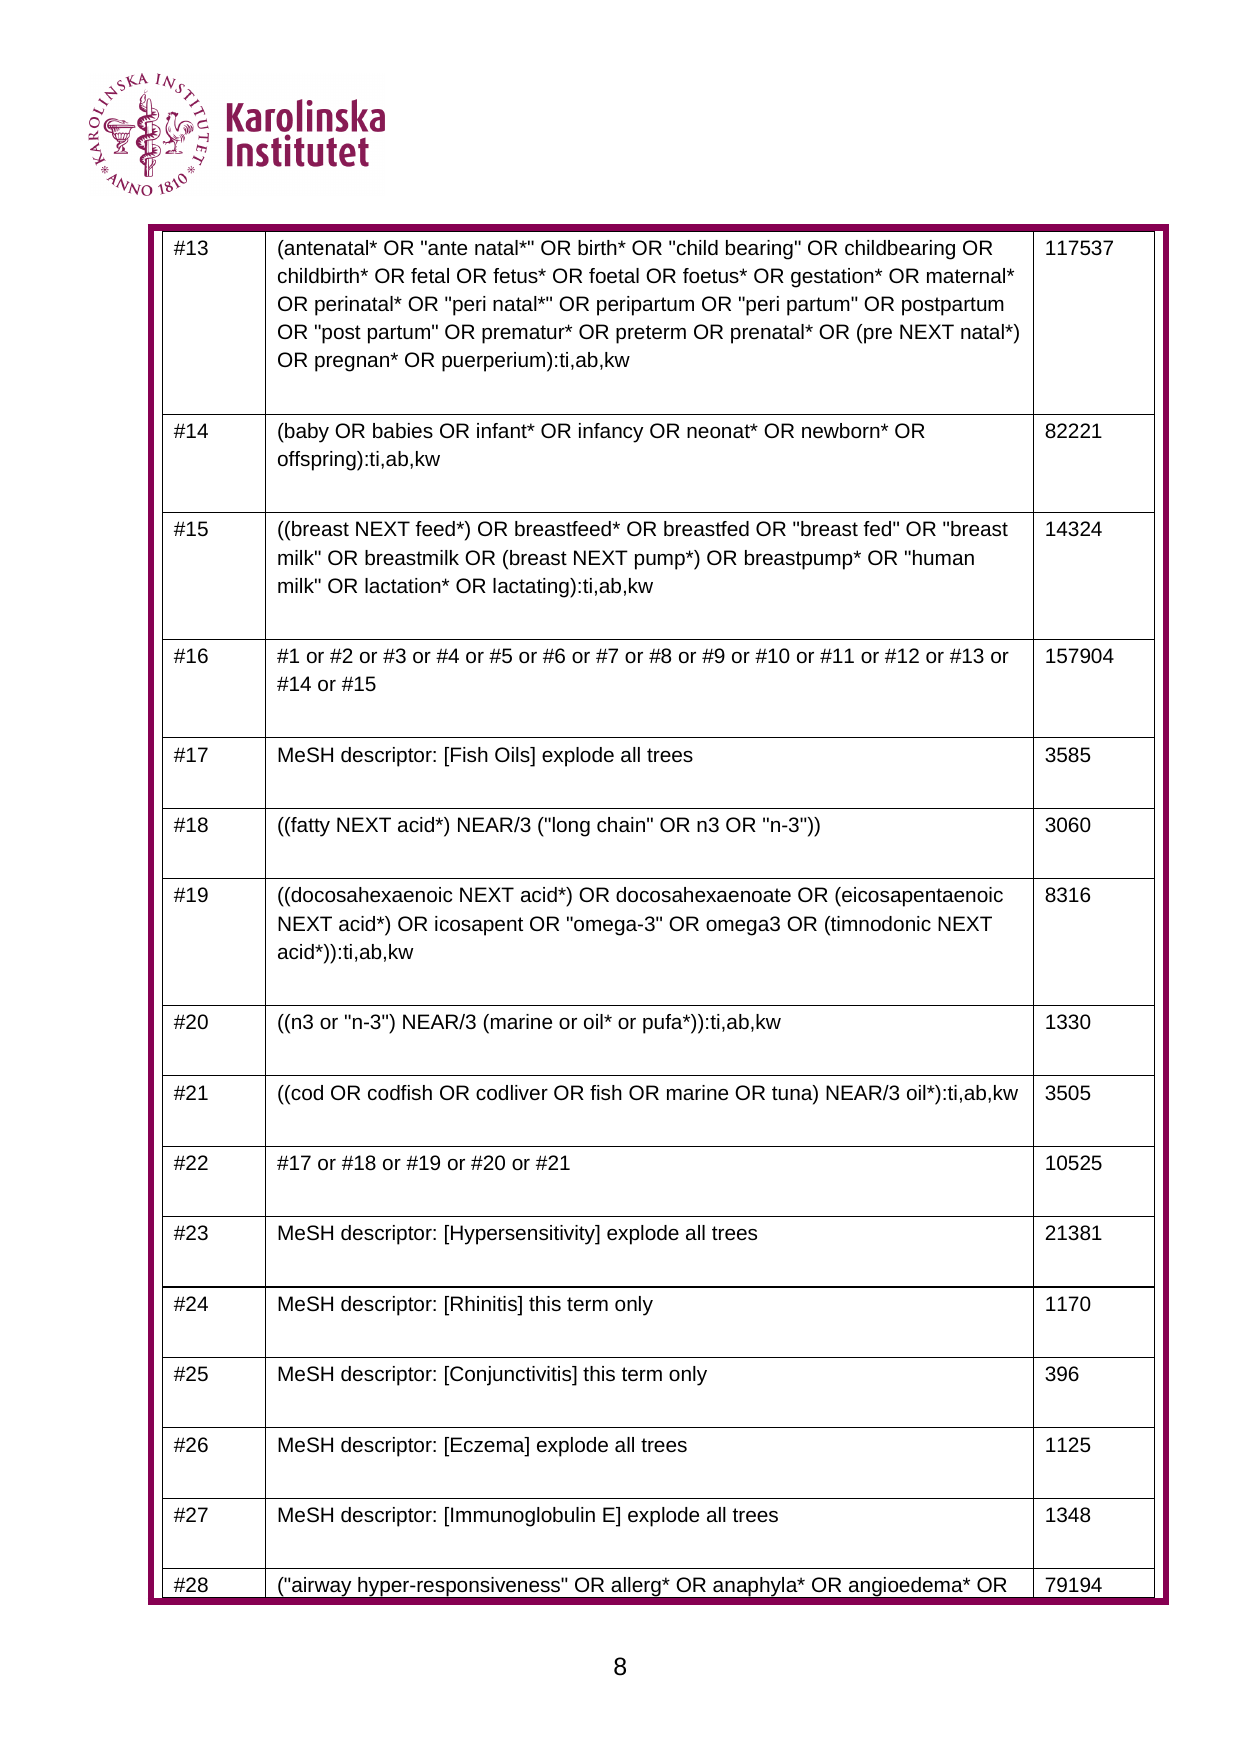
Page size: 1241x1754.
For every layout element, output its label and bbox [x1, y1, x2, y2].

table_cell [266, 738, 1033, 808]
table_cell [163, 640, 265, 737]
table_cell [163, 738, 265, 808]
table_cell [163, 1499, 265, 1568]
table_cell [163, 1006, 265, 1075]
table_cell [163, 809, 265, 878]
table_cell [1034, 232, 1154, 414]
table_cell [1034, 640, 1154, 737]
table_cell [266, 232, 1033, 414]
table_cell [1034, 1428, 1154, 1498]
table_cell [266, 1288, 1033, 1357]
table_cell [266, 1358, 1033, 1427]
table_cell [1034, 513, 1154, 639]
table_cell [163, 1217, 265, 1286]
table_cell [266, 1147, 1033, 1216]
table_cell [1034, 415, 1154, 512]
table_cell [1034, 1358, 1154, 1427]
table_cell [1034, 809, 1154, 878]
picture [88, 73, 385, 196]
table_cell [163, 1428, 265, 1498]
table_cell [163, 1076, 265, 1146]
table_cell [163, 513, 265, 639]
table_cell [154, 231, 162, 1598]
table_cell [266, 415, 1033, 512]
table_cell [266, 1217, 1033, 1286]
table_cell [1034, 879, 1154, 1005]
table_cell [1034, 1288, 1154, 1357]
table_cell [163, 1288, 265, 1357]
table_cell [1034, 1076, 1154, 1146]
table_cell [266, 879, 1033, 1005]
table_cell [163, 415, 265, 512]
table_cell [1034, 1147, 1154, 1216]
table_cell [266, 640, 1033, 737]
table_cell [1034, 1569, 1154, 1597]
table_cell [1034, 1217, 1154, 1286]
table_cell [266, 809, 1033, 878]
table_cell [266, 1428, 1033, 1498]
table_cell [1155, 231, 1163, 1598]
table_cell [163, 232, 265, 414]
table_cell [266, 1006, 1033, 1075]
table_cell [163, 879, 265, 1005]
table_cell [1034, 1499, 1154, 1568]
table_cell [1034, 738, 1154, 808]
table_cell [266, 1569, 1033, 1597]
table_cell [266, 1499, 1033, 1568]
table_cell [1034, 1006, 1154, 1075]
table_cell [266, 513, 1033, 639]
table_cell [163, 1569, 265, 1597]
table_cell [266, 1076, 1033, 1146]
table_cell [163, 1147, 265, 1216]
table_cell [163, 1358, 265, 1427]
